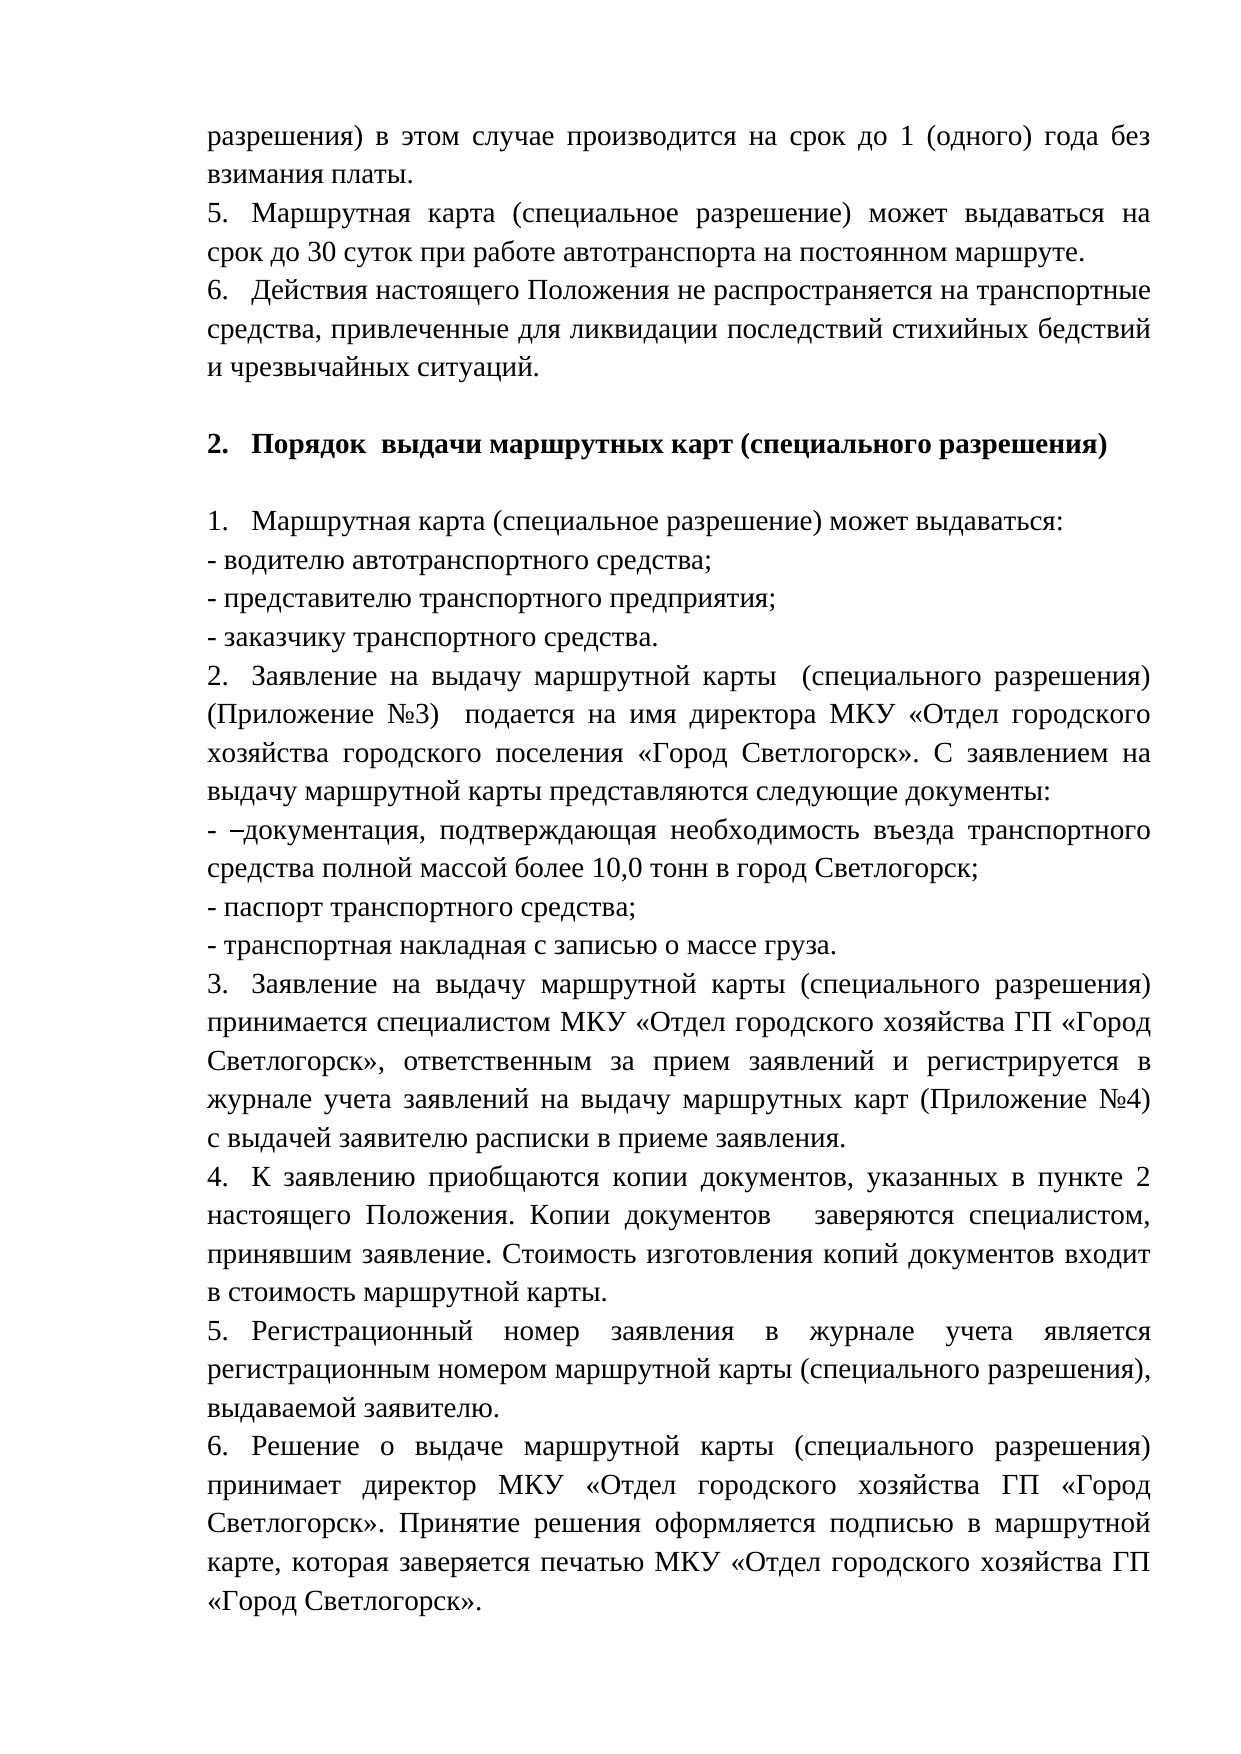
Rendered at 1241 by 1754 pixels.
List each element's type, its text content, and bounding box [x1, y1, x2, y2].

list Действия настоящего Положения не распространяется на транспортные средства, привлеченные для ликвидации последствий стихийных бедствий и чрезвычайных ситуаций. [207, 272, 1152, 383]
list Заявление на выдачу маршрутной карты (специального разрешения) (Приложение №3) подается на имя директора МКУ «Отдел городского хозяйства городского поселения «Город Светлогорск». С заявлением на выдачу маршрутной карты представляются следующие документы: [207, 658, 1152, 807]
list Маршрутная карта (специальное разрешение) может выдаваться: [207, 503, 1152, 537]
list - заказчику транспортного средства. [207, 619, 1152, 653]
list Маршрутная карта (специальное разрешение) может выдаваться на срок до 30 суток при работе автотранспорта на постоянном маршруте. [207, 195, 1152, 267]
list - транспортная накладная с записью о массе груза. [207, 927, 1152, 961]
list Решение о выдаче маршрутной карты (специального разрешения) принимает директор МКУ «Отдел городского хозяйства ГП «Город Светлогорск». Принятие решения оформляется подписью в маршрутной карте, которая заверяется печатью МКУ «Отдел городского хозяйства ГП «Город Светлогорск». [207, 1428, 1152, 1616]
list Регистрационный номер заявления в журнале учета является регистрационным номером маршрутной карты (специального разрешения), выдаваемой заявителю. [207, 1313, 1152, 1423]
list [207, 118, 1152, 190]
list - водителю автотранспортного средства; [207, 542, 1152, 576]
list - паспорт транспортного средства; [207, 889, 1152, 922]
list Порядок выдачи маршрутных карт (специального разрешения) [207, 426, 1152, 460]
list - представителю транспортного предприятия; [207, 581, 1152, 614]
list Заявление на выдачу маршрутной карты (специального разрешения) принимается специалистом МКУ «Отдел городского хозяйства ГП «Город Светлогорск», ответственным за прием заявлений и регистрируется в журнале учета заявлений на выдачу маршрутных карт (Приложение №4) с выдачей заявителю расписки в приеме заявления. [207, 966, 1152, 1154]
list К заявлению приобщаются копии документов, указанных в пункте 2 настоящего Положения. Копии документов заверяются специалистом, принявшим заявление. Стоимость изготовления копий документов входит в стоимость маршрутной карты. [207, 1159, 1152, 1308]
list - документация, подтверждающая необходимость въезда транспортного средства полной массой более 10,0 тонн в город Светлогорск; [207, 812, 1152, 884]
